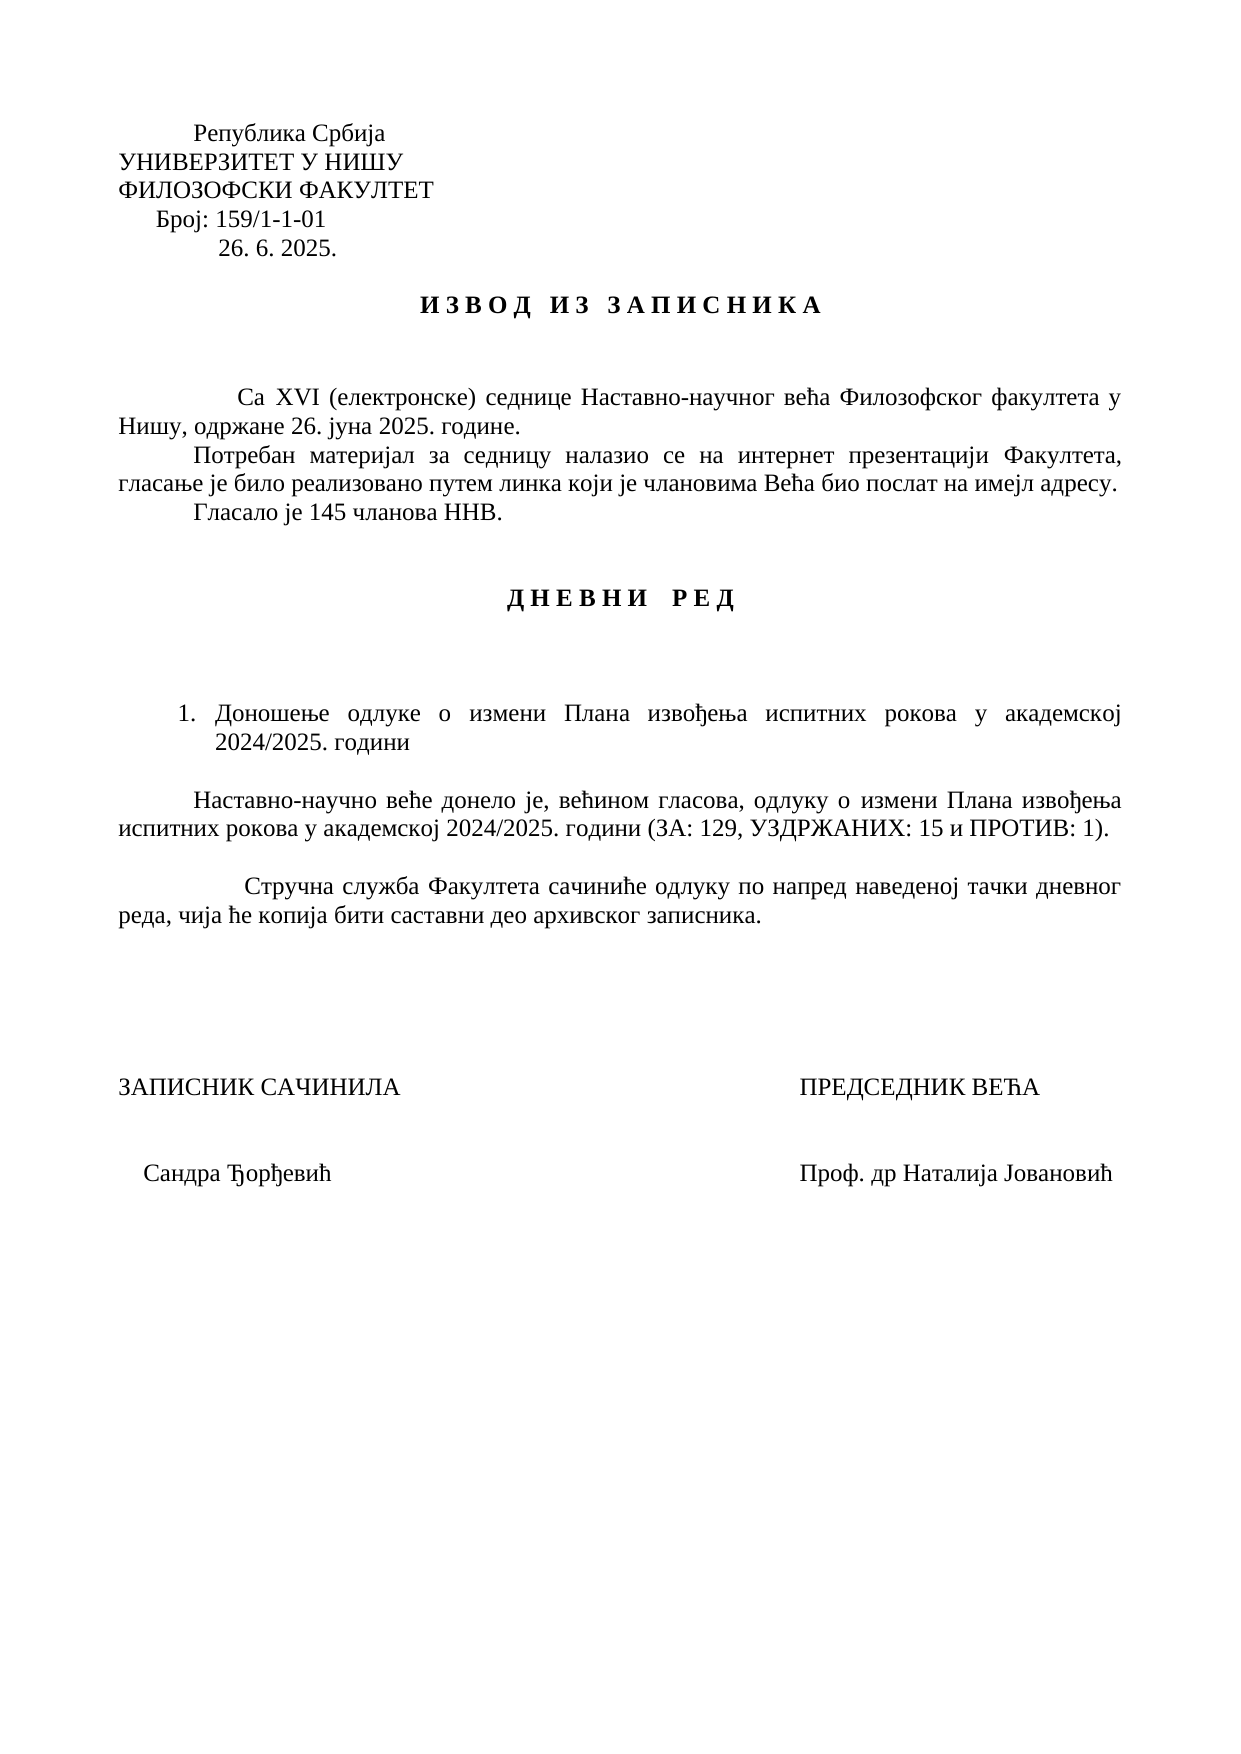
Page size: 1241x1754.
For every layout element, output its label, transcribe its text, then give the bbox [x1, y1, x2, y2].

text Република Србија [118, 118, 1122, 147]
text ЗАПИСНИК САЧИНИЛА ПРЕДСЕДНИК ВЕЋА [118, 1072, 1122, 1101]
list Доношење одлуке о измени Плана извођења испитних рокова у академској 2024/2025. години [177, 698, 1122, 756]
text Сандра Ђорђевић Проф. др Наталија Јовановић [118, 1158, 1122, 1187]
text УНИВЕРЗИТЕТ У НИШУ [118, 147, 1122, 176]
text Број: 159/1-1-01 [118, 204, 1122, 233]
text 26. 6. 2025. [118, 233, 1122, 262]
text Са XVI (електронске) седнице Наставно-научног већа Филозофског факултета у Нишу, одржане 26. јуна 2025. године. [118, 382, 1122, 440]
text Д Н Е В Н И Р Е Д [118, 583, 1122, 612]
text Наставно-научно веће донело је, већином гласова, одлуку о измени Плана извођења испитних рокова у академској 2024/2025. години (ЗА: 129, УЗДРЖАНИХ: 15 и ПРОТИВ: 1). [118, 785, 1122, 842]
text И З В О Д И З З А П И С Н И К А [118, 291, 1122, 319]
text Стручна служба Факултета сачиниће одлуку по напред наведеној тачки дневног реда, чија ће копија бити саставни део архивског записника. [118, 871, 1122, 928]
text Потребан материјал за седницу налазио се на интернет презентацији Факултета, гласање је било реализовано путем линка који је члановима Већа био послат на имејл адресу. [118, 440, 1122, 497]
text ФИЛОЗОФСКИ ФАКУЛТЕТ [118, 176, 1122, 204]
text Гласало је 145 чланова ННВ. [118, 497, 1122, 526]
